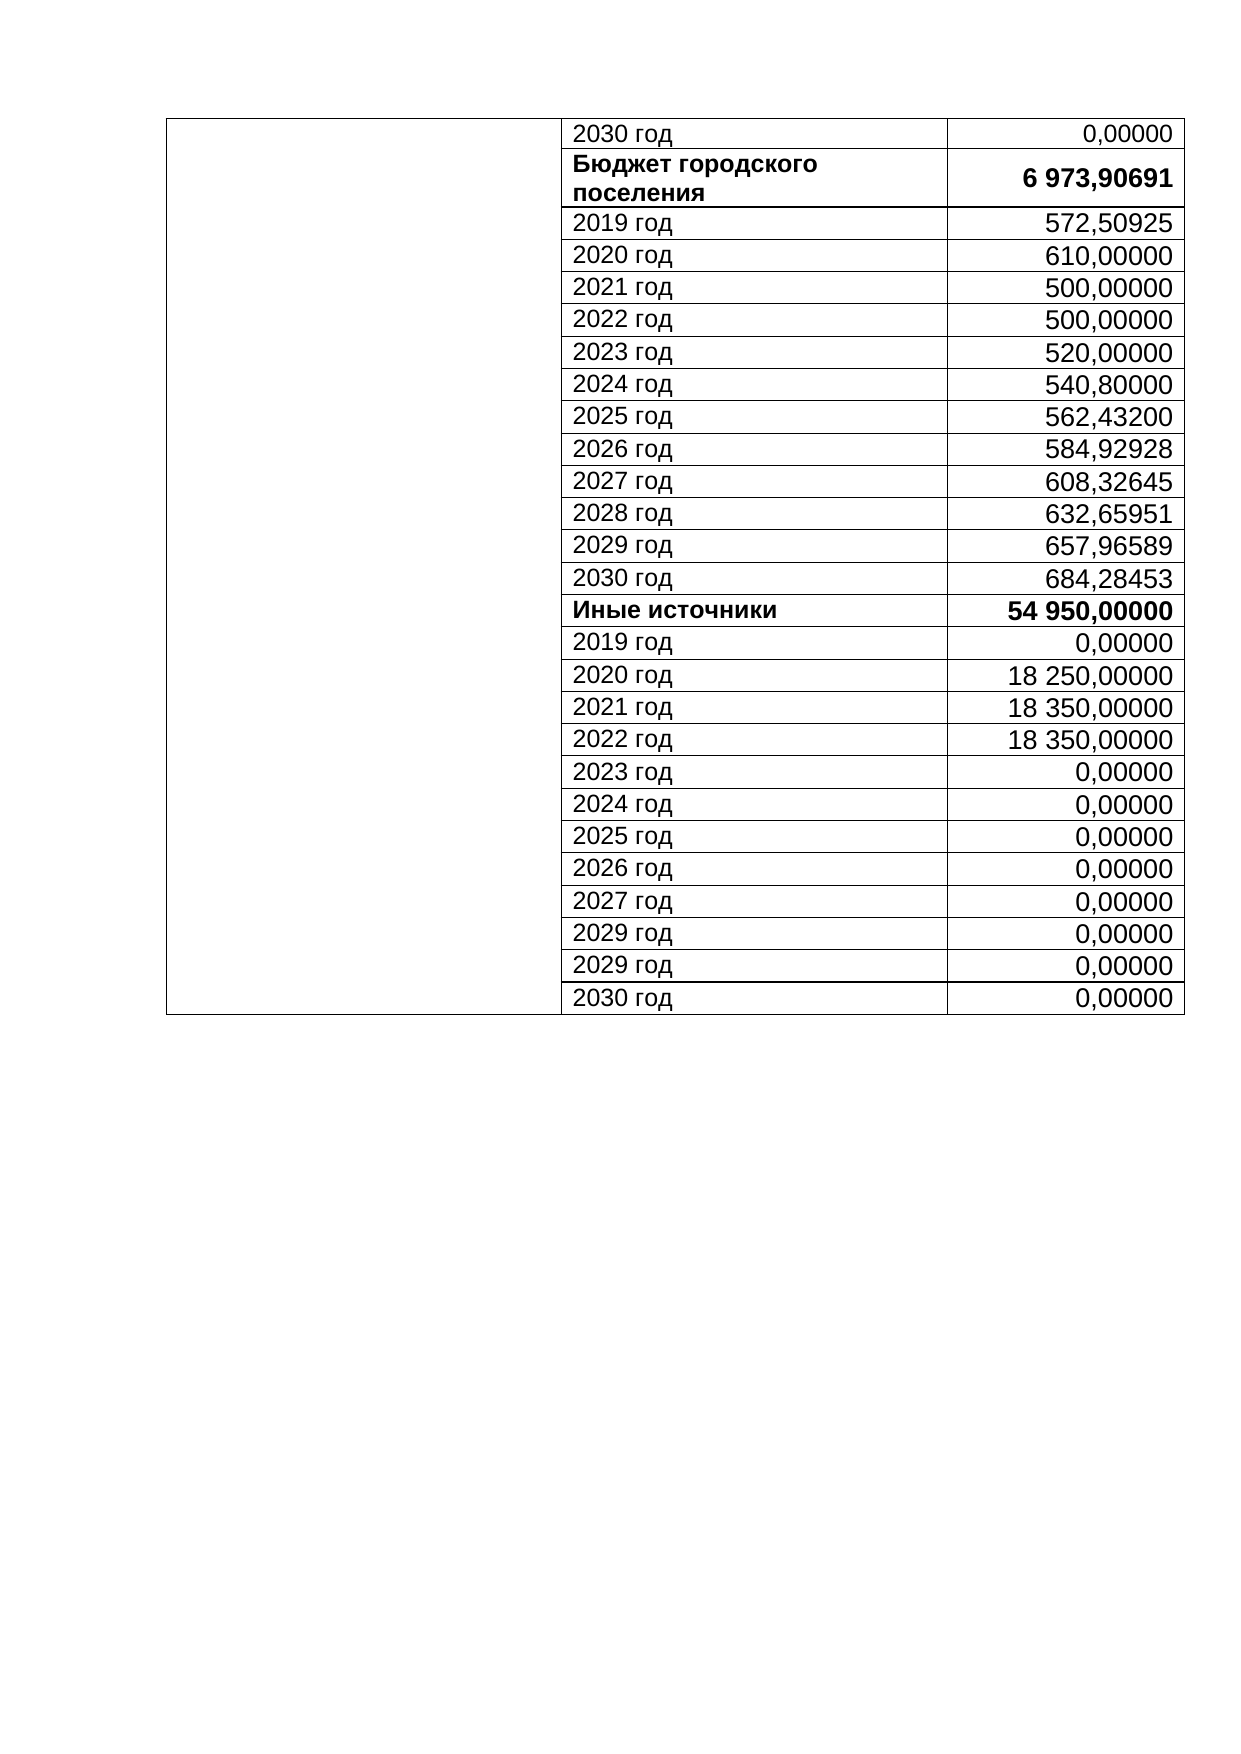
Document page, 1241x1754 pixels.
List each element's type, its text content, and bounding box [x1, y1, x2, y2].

table_cell 2027 год [562, 886, 947, 917]
table_cell 2029 год [562, 950, 947, 981]
table_cell 2029 год [562, 530, 947, 562]
table_cell 2026 год [562, 434, 947, 465]
table_cell 2029 год [562, 918, 947, 949]
table_cell 2028 год [562, 498, 947, 529]
table_cell 0,00000 [948, 886, 1184, 917]
table_cell 2023 год [562, 756, 947, 788]
table_cell 2022 год [562, 724, 947, 755]
table_cell 2019 год [562, 627, 947, 658]
table_cell 2024 год [562, 789, 947, 820]
table_cell 2026 год [562, 853, 947, 884]
table_cell 0,00000 [948, 918, 1184, 949]
table_cell 0,00000 [948, 950, 1184, 981]
table_cell 2021 год [562, 272, 947, 303]
table_cell 2019 год [562, 208, 947, 239]
table_cell 0,00000 [948, 789, 1184, 820]
table_cell 6 973,90691 [948, 149, 1184, 206]
table_cell 2030 год [562, 563, 947, 594]
table_cell 18 350,00000 [948, 724, 1184, 755]
table_cell 2022 год [562, 304, 947, 336]
table_cell 2027 год [562, 466, 947, 497]
table_cell Иные источники [562, 595, 947, 626]
table_cell 2020 год [562, 660, 947, 691]
table_cell 632,65951 [948, 498, 1184, 529]
table_cell 500,00000 [948, 272, 1184, 303]
table_cell 0,00000 [948, 853, 1184, 884]
table_cell 0,00000 [948, 821, 1184, 852]
table_cell 0,00000 [948, 119, 1184, 148]
table_cell 54 950,00000 [948, 595, 1184, 626]
table_cell 0,00000 [948, 627, 1184, 658]
table_cell 520,00000 [948, 337, 1184, 368]
table_cell 572,50925 [948, 208, 1184, 239]
table_cell 2025 год [562, 401, 947, 432]
table_cell 18 350,00000 [948, 692, 1184, 723]
table_cell 0,00000 [948, 983, 1184, 1014]
table_cell 2030 год [562, 983, 947, 1014]
table_cell 584,92928 [948, 434, 1184, 465]
table_cell 657,96589 [948, 530, 1184, 562]
table_cell 18 250,00000 [948, 660, 1184, 691]
table_cell 2023 год [562, 337, 947, 368]
table_cell 610,00000 [948, 240, 1184, 271]
table_cell 2030 год [562, 119, 947, 148]
table_cell 540,80000 [948, 369, 1184, 400]
table_cell 2025 год [562, 821, 947, 852]
table_cell 2024 год [562, 369, 947, 400]
table_cell 562,43200 [948, 401, 1184, 432]
table_cell 608,32645 [948, 466, 1184, 497]
table_cell 2020 год [562, 240, 947, 271]
table_cell 500,00000 [948, 304, 1184, 336]
table_cell 0,00000 [948, 756, 1184, 788]
table_cell 684,28453 [948, 563, 1184, 594]
table_cell 2021 год [562, 692, 947, 723]
table_cell Бюджет городского поселения [562, 149, 947, 206]
